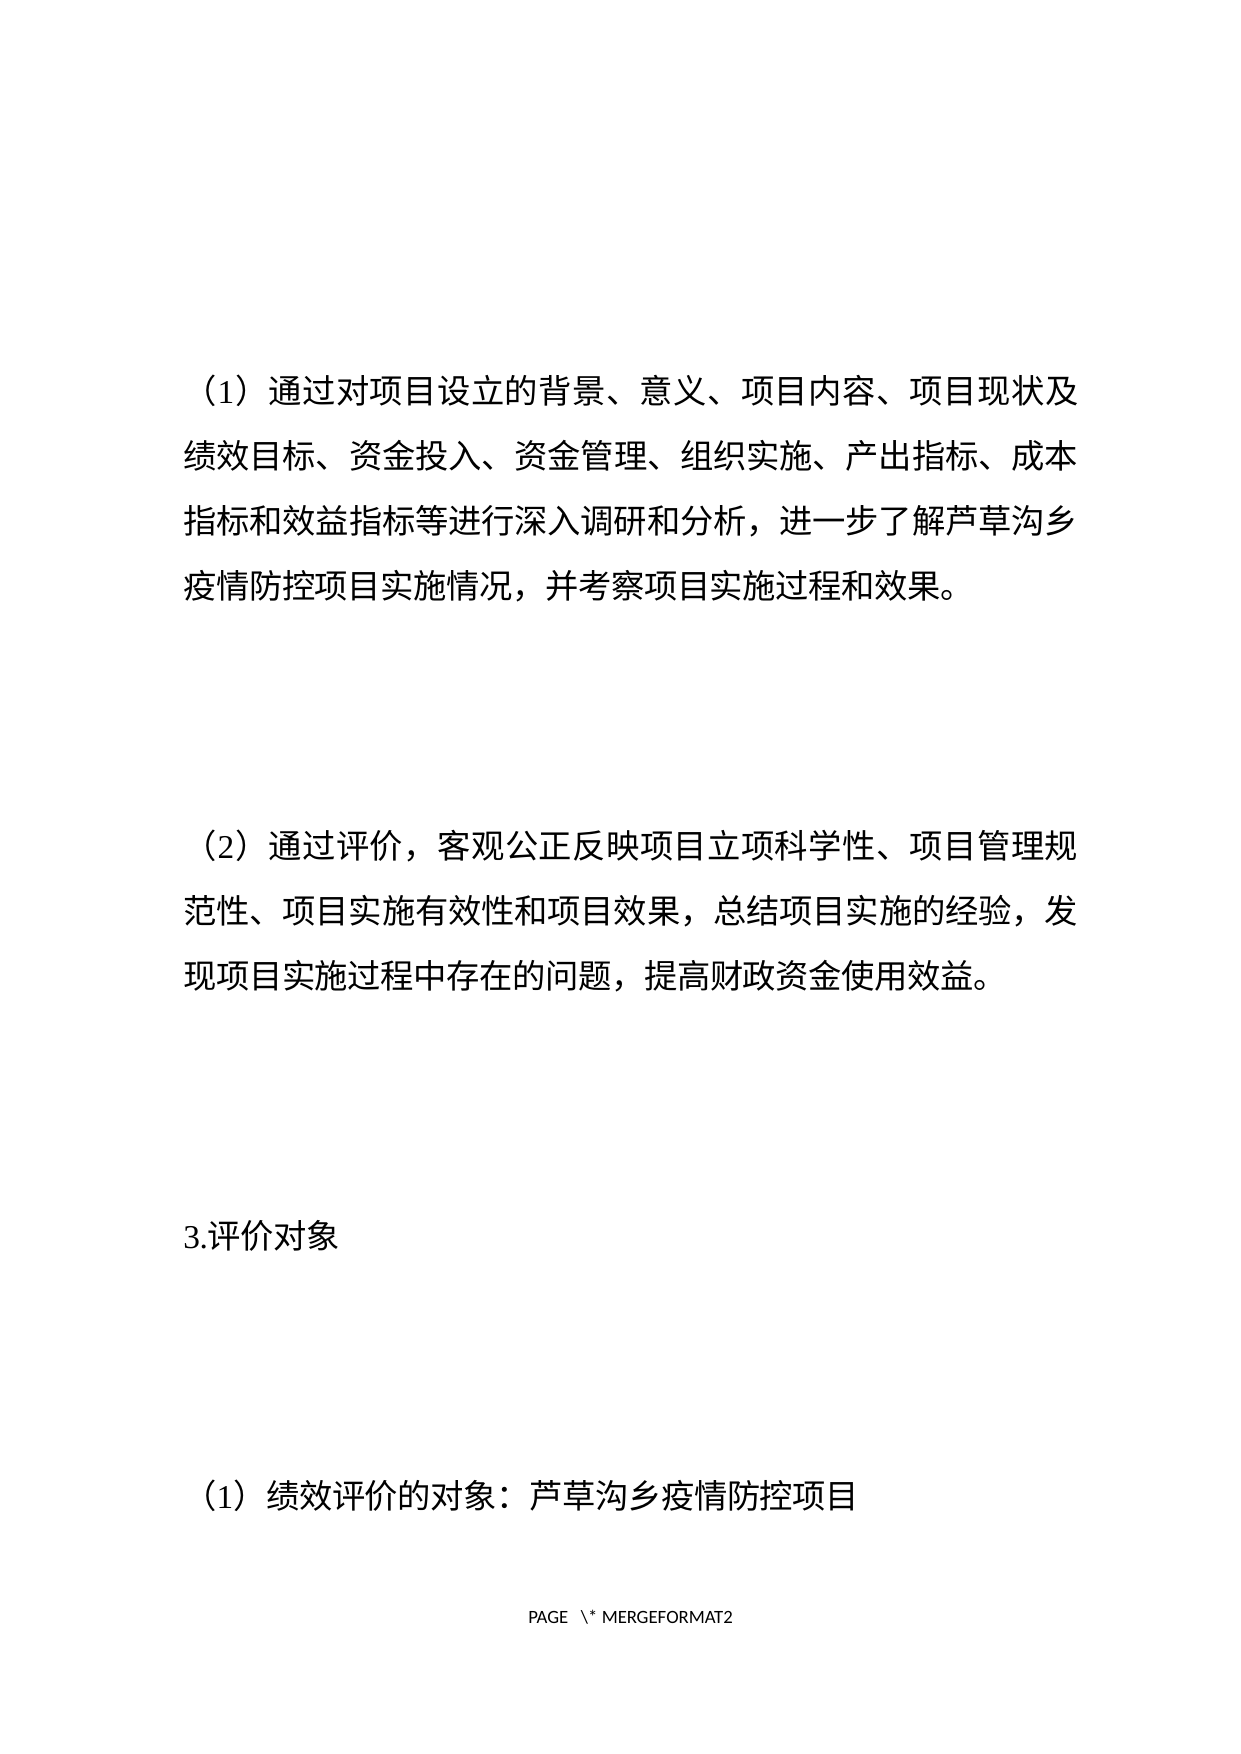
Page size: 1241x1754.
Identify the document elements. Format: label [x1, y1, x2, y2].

text [183, 162, 1078, 1527]
